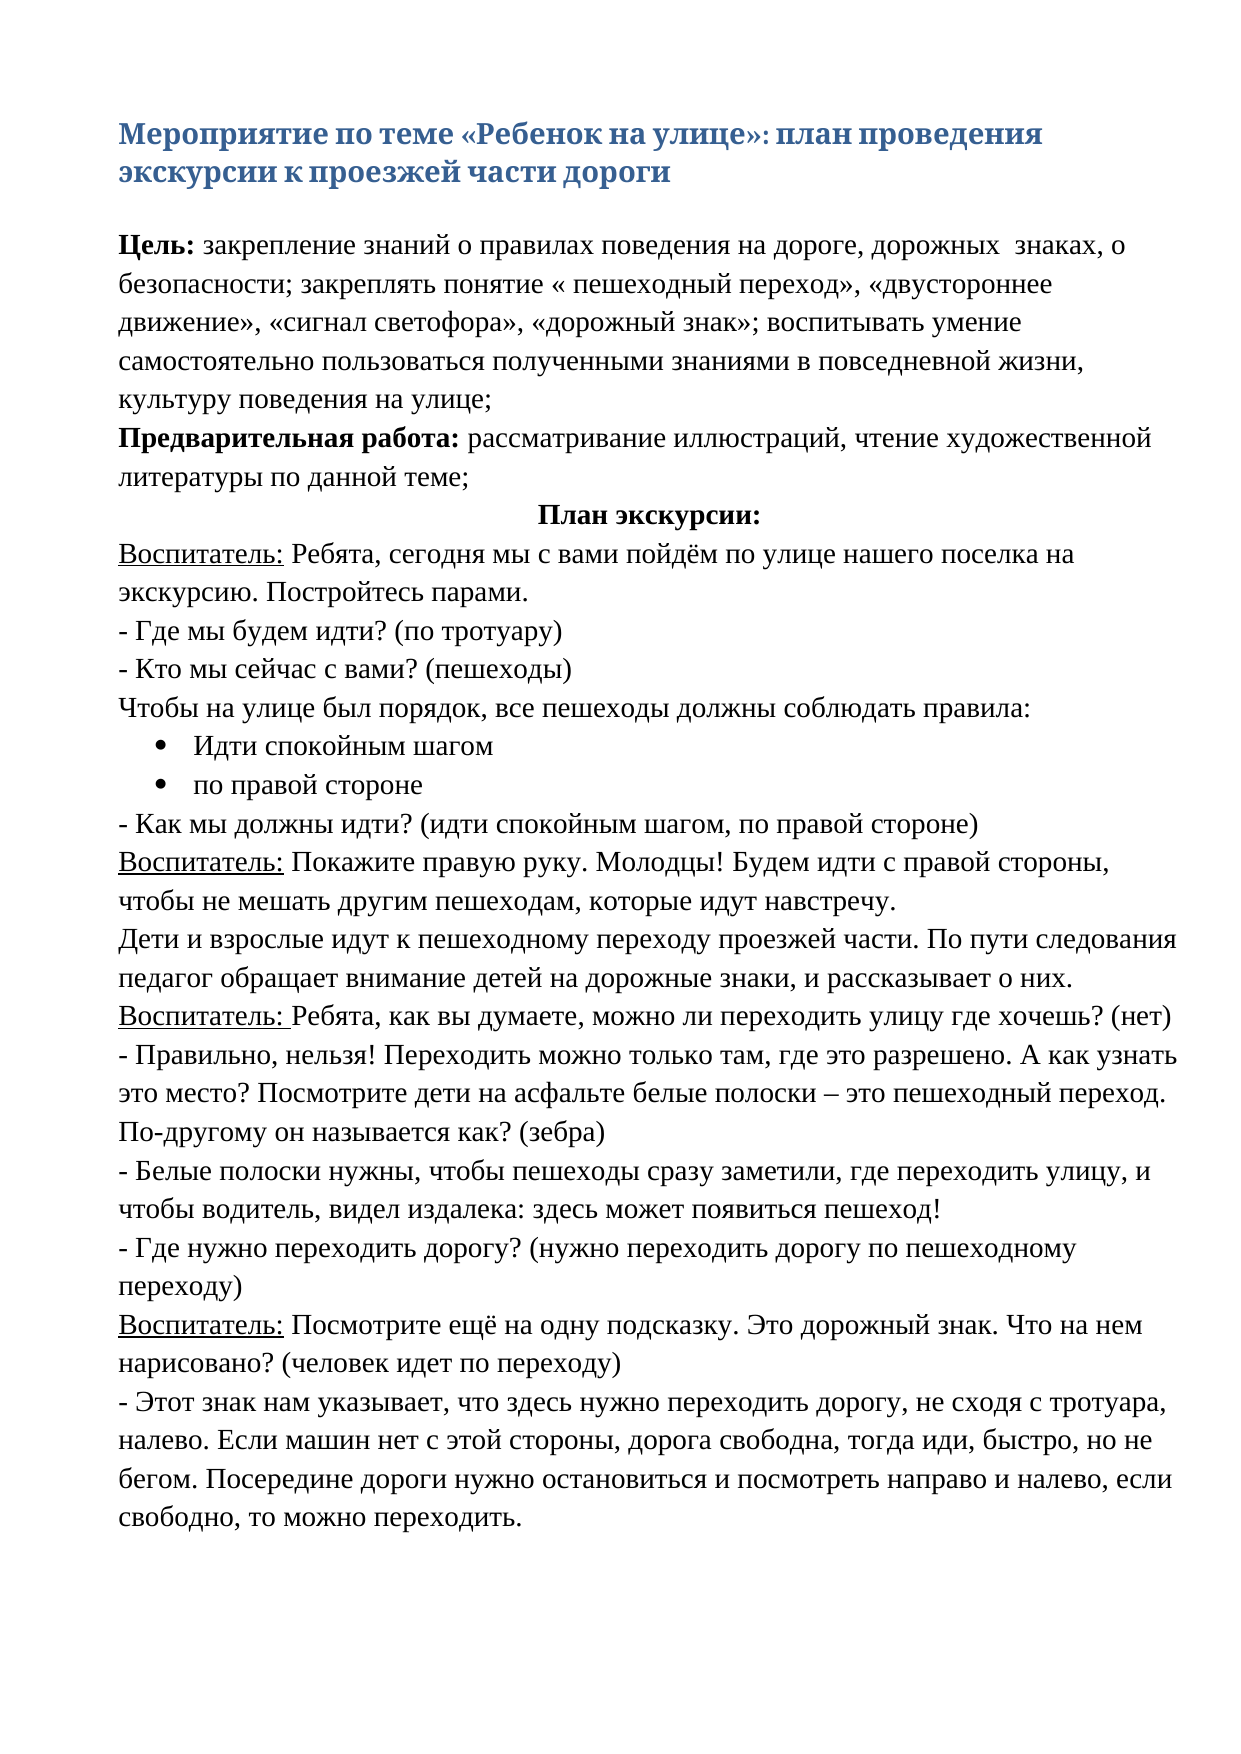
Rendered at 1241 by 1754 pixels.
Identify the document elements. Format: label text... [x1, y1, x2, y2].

text - Где мы будем идти? (по тротуару) [118, 613, 1181, 646]
subtitle Мероприятие по теме «Ребенок на улице»: план проведения экскурсии к проезжей части дороги [118, 118, 1181, 190]
text - Правильно, нельзя! Переходить можно только там, где это разрешено. А как узнать это место? Посмотрите дети на асфальте белые полоски – это пешеходный переход. По-другому он называется как? (зебра) [118, 1037, 1181, 1148]
text Предварительная работа: рассматривание иллюстраций, чтение художественной литературы по данной теме; [118, 420, 1181, 492]
text Дети и взрослые идут к пешеходному переходу проезжей части. По пути следования педагог обращает внимание детей на дорожные знаки, и рассказывает о них. [118, 921, 1181, 993]
text План экскурсии: [118, 497, 1181, 531]
text - Белые полоски нужны, чтобы пешеходы сразу заметили, где переходить улицу, и чтобы водитель, видел издалека: здесь может появиться пешеход! [118, 1153, 1181, 1225]
text Цель: закрепление знаний о правилах поведения на дороге, дорожных знаках, о безопасности; закреплять понятие « пешеходный переход», «двустороннее движение», «сигнал светофора», «дорожный знак»; воспитывать умение самостоятельно пользоваться полученными знаниями в повседневной жизни, культуру поведения на улице; [118, 227, 1181, 415]
list Идти спокойным шагом [156, 728, 1181, 762]
text - Кто мы сейчас с вами? (пешеходы) [118, 651, 1181, 685]
text Воспитатель: Ребята, сегодня мы с вами пойдём по улице нашего поселка на экскурсию. Постройтесь парами. [118, 536, 1181, 608]
text Воспитатель: Ребята, как вы думаете, можно ли переходить улицу где хочешь? (нет) [118, 998, 1181, 1032]
text Чтобы на улице был порядок, все пешеходы должны соблюдать правила: [118, 690, 1181, 723]
text - Как мы должны идти? (идти спокойным шагом, по правой стороне) [118, 806, 1181, 839]
text - Этот знак нам указывает, что здесь нужно переходить дорогу, не сходя с тротуара, налево. Если машин нет с этой стороны, дорога свободна, тогда иди, быстро, но не бегом. Посередине дороги нужно остановиться и посмотреть направо и налево, если свободно, то можно переходить. [118, 1384, 1181, 1533]
text Воспитатель: Посмотрите ещё на одну подсказку. Это дорожный знак. Что на нем нарисовано? (человек идет по переходу) [118, 1307, 1181, 1379]
text - Где нужно переходить дорогу? (нужно переходить дорогу по пешеходному переходу) [118, 1230, 1181, 1302]
text Воспитатель: Покажите правую руку. Молодцы! Будем идти с правой стороны, чтобы не мешать другим пешеходам, которые идут навстречу. [118, 844, 1181, 916]
list по правой стороне [156, 767, 1181, 801]
